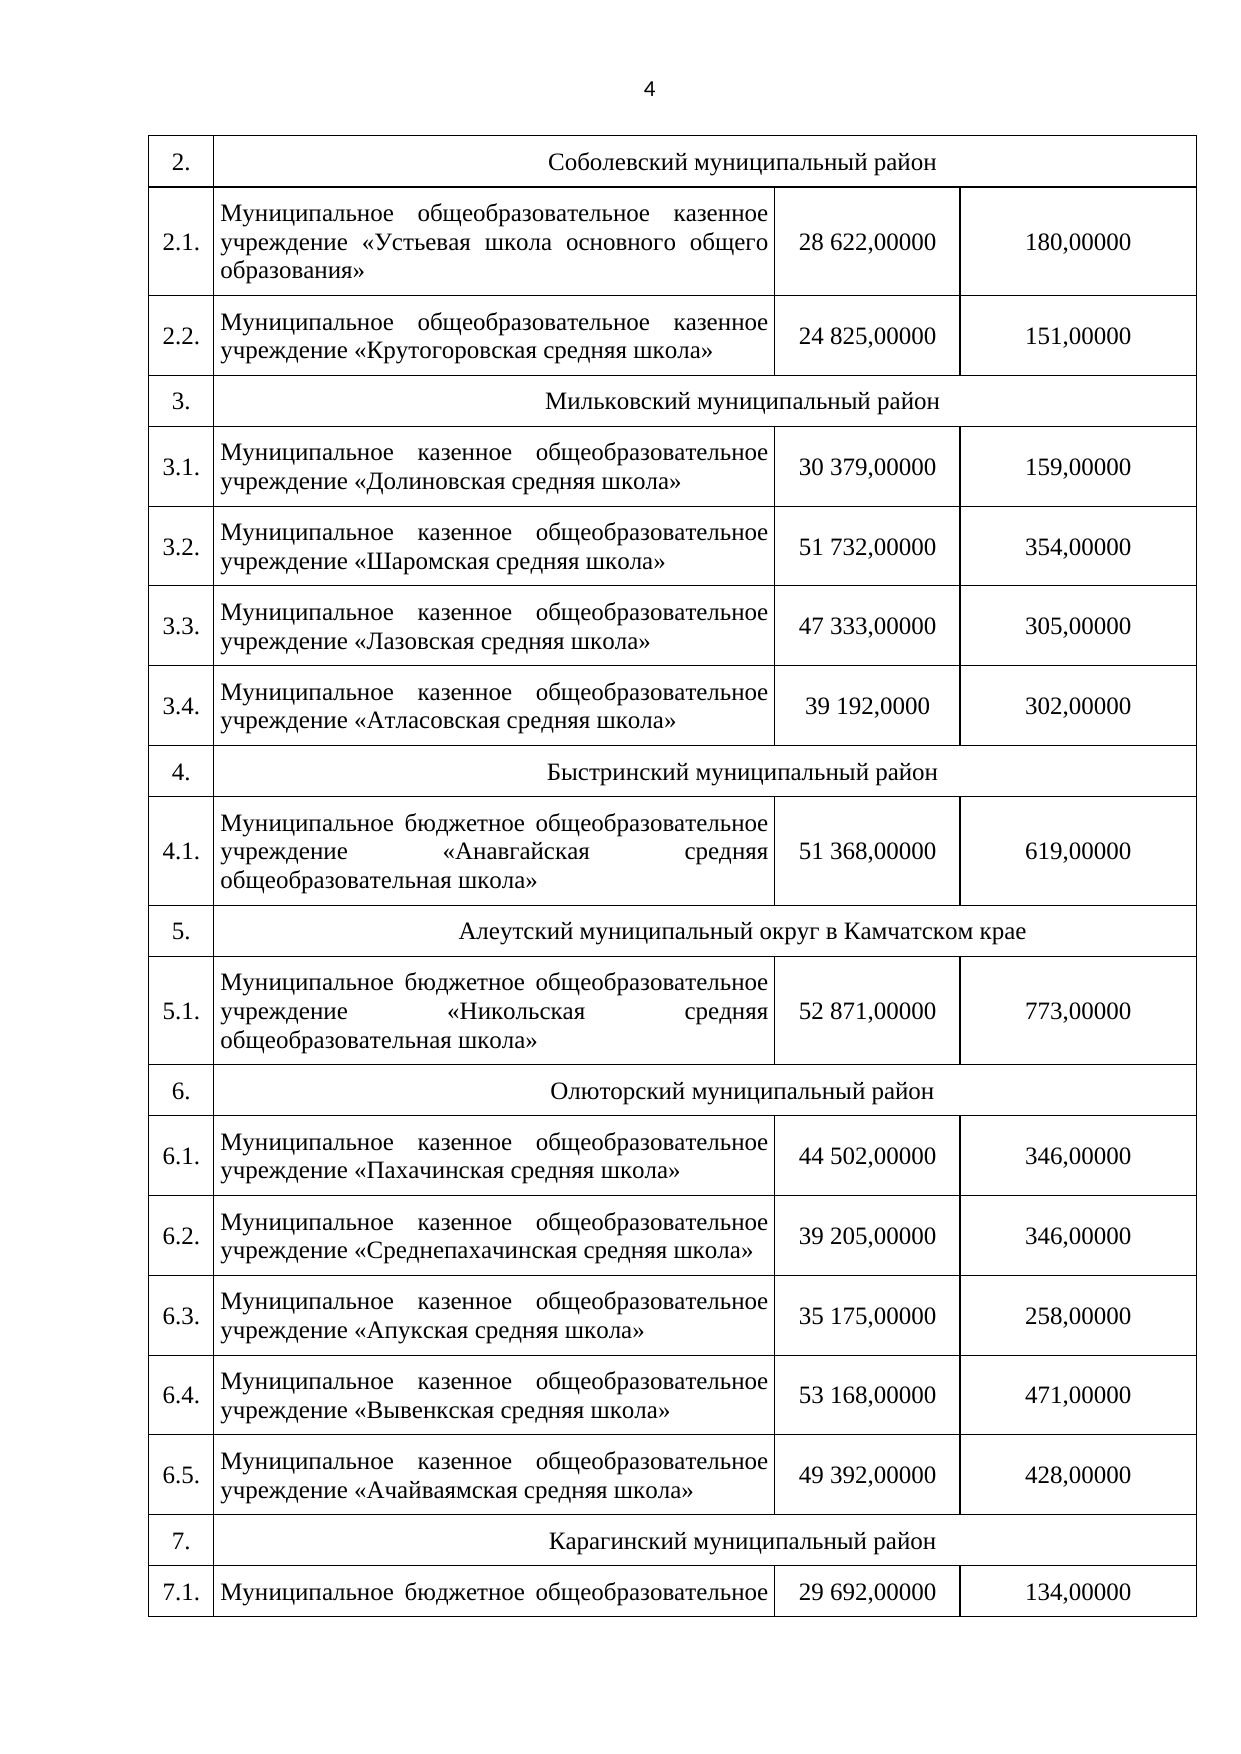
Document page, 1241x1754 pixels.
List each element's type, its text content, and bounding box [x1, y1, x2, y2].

table_cell 53 168,00000 [775, 1356, 959, 1434]
table_cell 6.4. [149, 1356, 213, 1434]
table_cell Алеутский муниципальный округ в Камчатском крае [214, 906, 1196, 956]
table_cell 49 392,00000 [775, 1435, 959, 1514]
table_cell Мильковский муниципальный район [214, 376, 1196, 426]
table_cell 134,00000 [961, 1566, 1196, 1616]
table_cell 51 368,00000 [775, 797, 959, 904]
table_cell 39 192,0000 [775, 666, 959, 745]
table_cell 6.1. [149, 1116, 213, 1195]
table_cell 24 825,00000 [775, 296, 959, 375]
table_cell Муниципальное казенное общеобразовательное учреждение «Вывенкская средняя школа» [214, 1356, 774, 1434]
table_cell 6.2. [149, 1196, 213, 1275]
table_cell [214, 1566, 774, 1616]
table_cell 354,00000 [961, 507, 1196, 585]
table_cell Муниципальное казенное общеобразовательное учреждение «Ачайваямская средняя школа» [214, 1435, 774, 1514]
table_cell Быстринский муниципальный район [214, 746, 1196, 796]
table_cell Карагинский муниципальный район [214, 1515, 1196, 1565]
table_cell 39 205,00000 [775, 1196, 959, 1275]
table_cell 346,00000 [961, 1196, 1196, 1275]
table_cell 2.2. [149, 296, 213, 375]
table_cell 2. [149, 136, 213, 186]
table_cell Муниципальное казенное общеобразовательное учреждение «Апукская средняя школа» [214, 1276, 774, 1354]
table_cell 471,00000 [961, 1356, 1196, 1434]
table_cell Муниципальное казенное общеобразовательное учреждение «Пахачинская средняя школа» [214, 1116, 774, 1195]
table_cell 3. [149, 376, 213, 426]
table_cell 28 622,00000 [775, 188, 959, 295]
table_cell 3.1. [149, 427, 213, 506]
table_cell Муниципальное общеобразовательное казенное учреждение «Устьевая школа основного общего образования» [214, 188, 774, 295]
table_cell 180,00000 [961, 188, 1196, 295]
table_cell Муниципальное казенное общеобразовательное учреждение «Долиновская средняя школа» [214, 427, 774, 506]
table_cell 5. [149, 906, 213, 956]
table_cell 3.3. [149, 586, 213, 665]
table_cell Муниципальное казенное общеобразовательное учреждение «Среднепахачинская средняя школа» [214, 1196, 774, 1275]
table_cell 346,00000 [961, 1116, 1196, 1195]
table_cell 619,00000 [961, 797, 1196, 904]
table_cell 3.2. [149, 507, 213, 585]
table_cell Муниципальное бюджетное общеобразовательное учреждение «Никольская средняя общеобразовательная школа» [214, 957, 774, 1064]
table_cell Муниципальное бюджетное общеобразовательное учреждение «Анавгайская средняя общеобразовательная школа» [214, 797, 774, 904]
table_cell 159,00000 [961, 427, 1196, 506]
table_cell Муниципальное казенное общеобразовательное учреждение «Лазовская средняя школа» [214, 586, 774, 665]
table_cell 7.1. [149, 1566, 213, 1616]
table_cell 258,00000 [961, 1276, 1196, 1354]
table_cell Соболевский муниципальный район [214, 136, 1196, 186]
table_cell 7. [149, 1515, 213, 1565]
table_cell 30 379,00000 [775, 427, 959, 506]
table_cell Олюторский муниципальный район [214, 1065, 1196, 1115]
table_cell 6.3. [149, 1276, 213, 1354]
table_cell 773,00000 [961, 957, 1196, 1064]
table_cell 6.5. [149, 1435, 213, 1514]
table_cell 51 732,00000 [775, 507, 959, 585]
table_cell 5.1. [149, 957, 213, 1064]
table_cell 428,00000 [961, 1435, 1196, 1514]
table_cell 3.4. [149, 666, 213, 745]
table_cell 151,00000 [961, 296, 1196, 375]
table_cell 302,00000 [961, 666, 1196, 745]
table_cell 6. [149, 1065, 213, 1115]
table_cell Муниципальное общеобразовательное казенное учреждение «Крутогоровская средняя школа» [214, 296, 774, 375]
table_cell 44 502,00000 [775, 1116, 959, 1195]
table_cell 2.1. [149, 188, 213, 295]
table_cell 47 333,00000 [775, 586, 959, 665]
table_cell 52 871,00000 [775, 957, 959, 1064]
table_cell 35 175,00000 [775, 1276, 959, 1354]
table_cell 305,00000 [961, 586, 1196, 665]
table_cell 29 692,00000 [775, 1566, 959, 1616]
table_cell 4.1. [149, 797, 213, 904]
table_cell Муниципальное казенное общеобразовательное учреждение «Атласовская средняя школа» [214, 666, 774, 745]
table_cell Муниципальное казенное общеобразовательное учреждение «Шаромская средняя школа» [214, 507, 774, 585]
table_cell 4. [149, 746, 213, 796]
